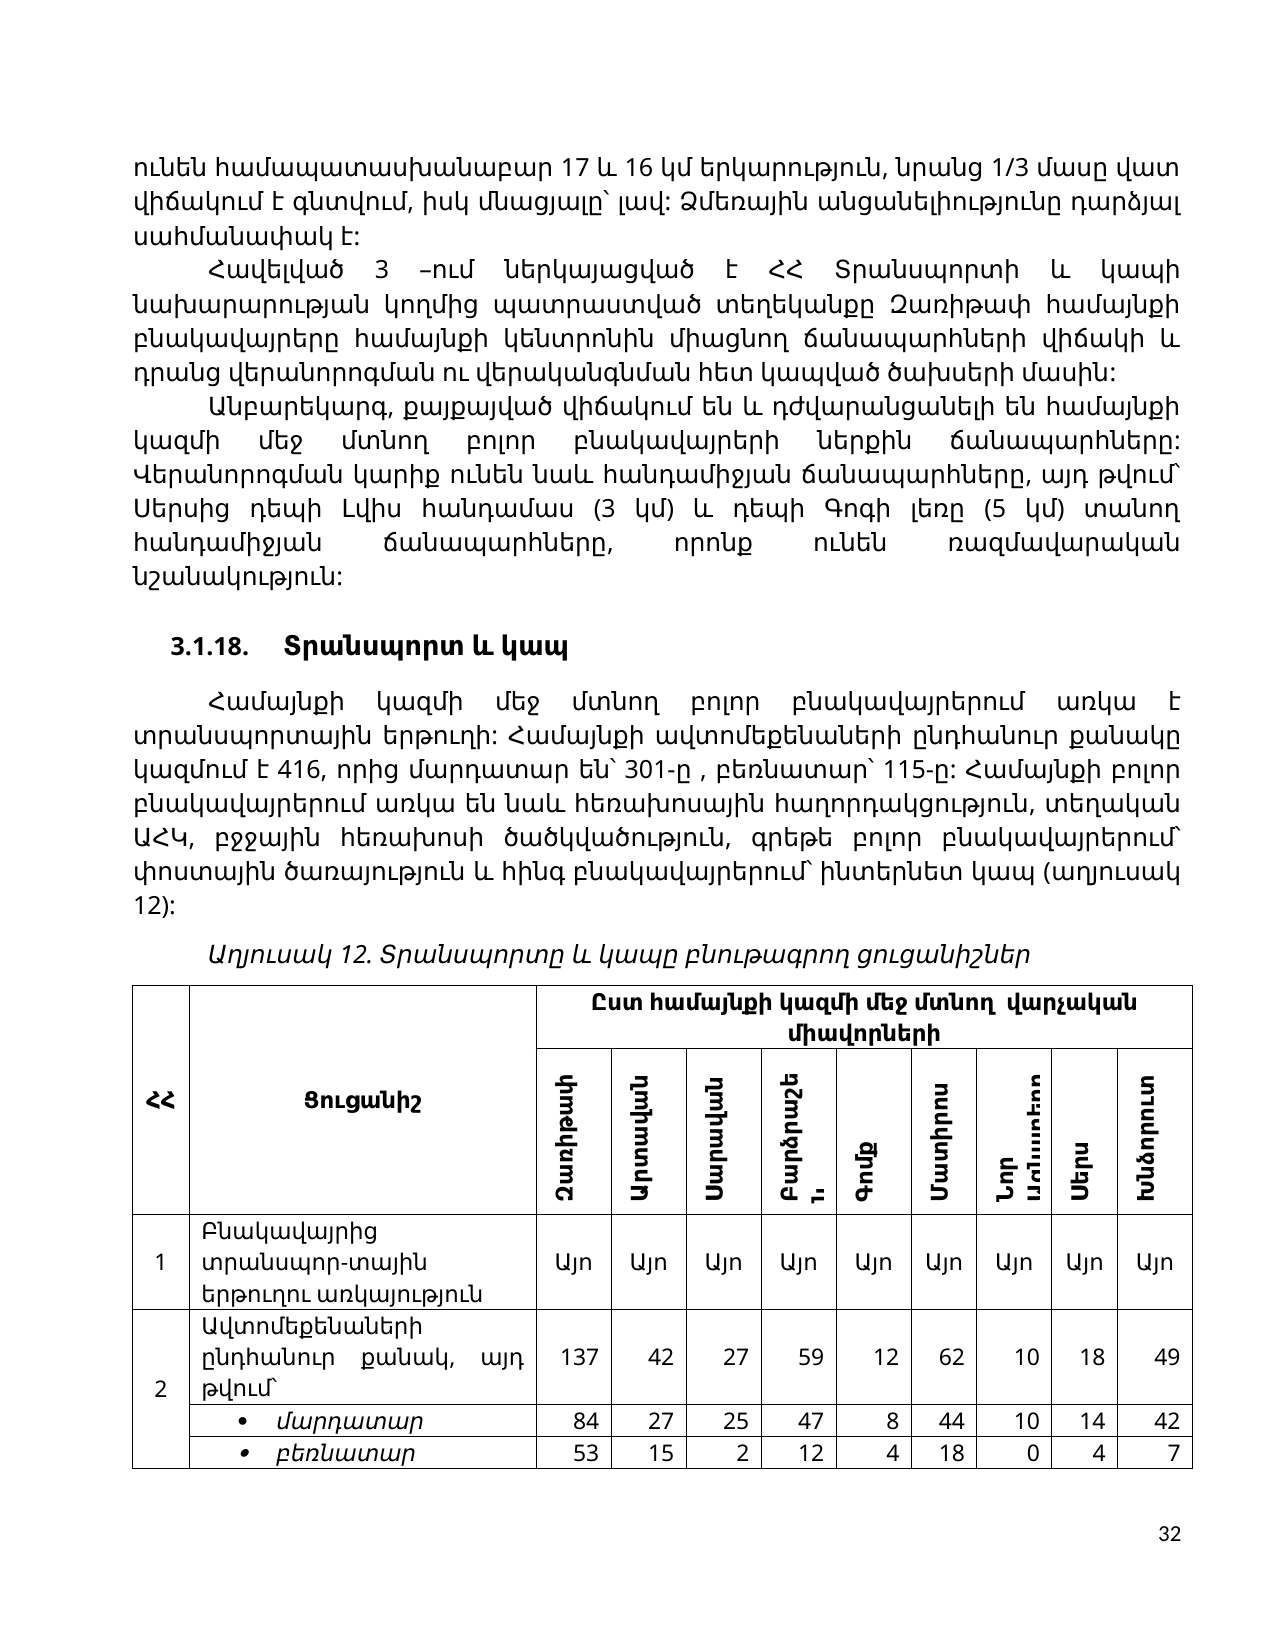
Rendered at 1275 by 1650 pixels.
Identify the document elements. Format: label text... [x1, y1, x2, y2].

table_cell 10 [977, 1310, 1051, 1403]
table_cell Բնակավայրից տրանսպոր-տային երթուղու առկայություն [190, 1215, 536, 1309]
table_cell 12 [762, 1437, 836, 1468]
table_cell 8 [837, 1405, 911, 1436]
table_cell Այո [837, 1215, 911, 1309]
text Հավելված 3 –ում ներկայացված է ՀՀ Տրանսպորտի և կապի նախարարության կողմից պատրաստված տեղեկանքը Զառիթափ համայնքի բնակավայրերը համայնքի կենտրոնին միացնող ճանապարհների վիճակի և դրանց վերանորոգման ու վերականգնման հետ կապված ծախսերի մասին: [133, 252, 1181, 388]
table_cell 2 [687, 1437, 761, 1468]
table_header Ցուցանիշ [190, 986, 536, 1214]
table_cell 18 [1052, 1310, 1117, 1403]
table_cell Այո [687, 1215, 761, 1309]
table_cell 49 [1118, 1310, 1192, 1403]
table_header ՀՀ [133, 986, 189, 1214]
table_cell 15 [612, 1437, 686, 1468]
table_cell 27 [687, 1310, 761, 1403]
table_cell Զառիթափ [537, 1049, 611, 1214]
list Տրանսպորտ և կապ [170, 627, 1181, 664]
table_header Ըստ համայնքի կազմի մեջ մտնող վարչական միավորների [537, 986, 1192, 1048]
table_cell 0 [977, 1437, 1051, 1468]
table_cell 47 [762, 1405, 836, 1436]
table_cell 4 [837, 1437, 911, 1468]
table_cell 62 [912, 1310, 976, 1403]
table_cell 42 [1118, 1405, 1192, 1436]
text Անբարեկարգ, քայքայված վիճակում են և դժվարանցանելի են համայնքի կազմի մեջ մտնող բոլոր բնակավայրերի ներքին ճանապարհները: Վերանորոգման կարիք ունեն նաև հանդամիջյան ճանապարհները, այդ թվում՝ Սերսից դեպի Լվիս հանդամաս (3 կմ) և դեպի Գոգի լեռը (5 կմ) տանող հանդամիջյան ճանապարհները, որոնք ունեն ռազմավարական նշանակություն: [133, 388, 1181, 593]
table_cell 1 [133, 1215, 189, 1309]
table_cell Նոր Ազնաբերդ [977, 1049, 1051, 1214]
table_cell 42 [612, 1310, 686, 1403]
table_cell 2 [133, 1310, 189, 1468]
table_cell Արտավան [612, 1049, 686, 1214]
table_cell 59 [762, 1310, 836, 1403]
text Համայնքի կազմի մեջ մտնող բոլոր բնակավայրերում առկա է տրանսպորտային երթուղի: Համայնքի ավտոմեքենաների ընդհանուր քանակը կազմում է 416, որից մարդատար են՝ 301-ը , բեռնատար՝ 115-ը: Համայնքի բոլոր բնակավայրերում առկա են նաև հեռախոսային հաղորդակցություն, տեղական ԱՀԿ, բջջային հեռախոսի ծածկվածություն, գրեթե բոլոր բնակավայրերում՝ փոստային ծառայություն և հինգ բնակավայրերում՝ ինտերնետ կապ (աղյուսակ 12): [133, 684, 1181, 922]
table_cell 12 [837, 1310, 911, 1403]
table_cell 27 [612, 1405, 686, 1436]
table_cell 137 [537, 1310, 611, 1403]
table_cell Խնձորուտ [1118, 1049, 1192, 1214]
table_cell մարդատար [190, 1405, 536, 1436]
table_cell 53 [537, 1437, 611, 1468]
table_cell Սերս [1052, 1049, 1117, 1214]
table_cell 84 [537, 1405, 611, 1436]
table_cell Մատիրոս [912, 1049, 976, 1214]
text Աղյուսակ 12. Տրանսպորտը և կապը բնութագրող ցուցանիշներ [133, 936, 1181, 970]
table_cell Այո [612, 1215, 686, 1309]
table_cell Այո [912, 1215, 976, 1309]
table_cell Այո [762, 1215, 836, 1309]
table_cell Ավտոմեքենաների ընդհանուր քանակ, այդ թվում՝ [190, 1310, 536, 1403]
table_cell Բարձրաշեն [762, 1049, 836, 1214]
table_cell Այո [1118, 1215, 1192, 1309]
table_cell բեռնատար [190, 1437, 536, 1468]
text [133, 150, 1181, 252]
table_cell Այո [977, 1215, 1051, 1309]
table_cell Սարավան [687, 1049, 761, 1214]
table_cell Գոմք [837, 1049, 911, 1214]
table_cell 44 [912, 1405, 976, 1436]
table_cell 25 [687, 1405, 761, 1436]
table_cell Այո [1052, 1215, 1117, 1309]
table_cell 7 [1118, 1437, 1192, 1468]
table_cell 10 [977, 1405, 1051, 1436]
table_cell 14 [1052, 1405, 1117, 1436]
table_cell 18 [912, 1437, 976, 1468]
table_cell 4 [1052, 1437, 1117, 1468]
table_cell Այո [537, 1215, 611, 1309]
